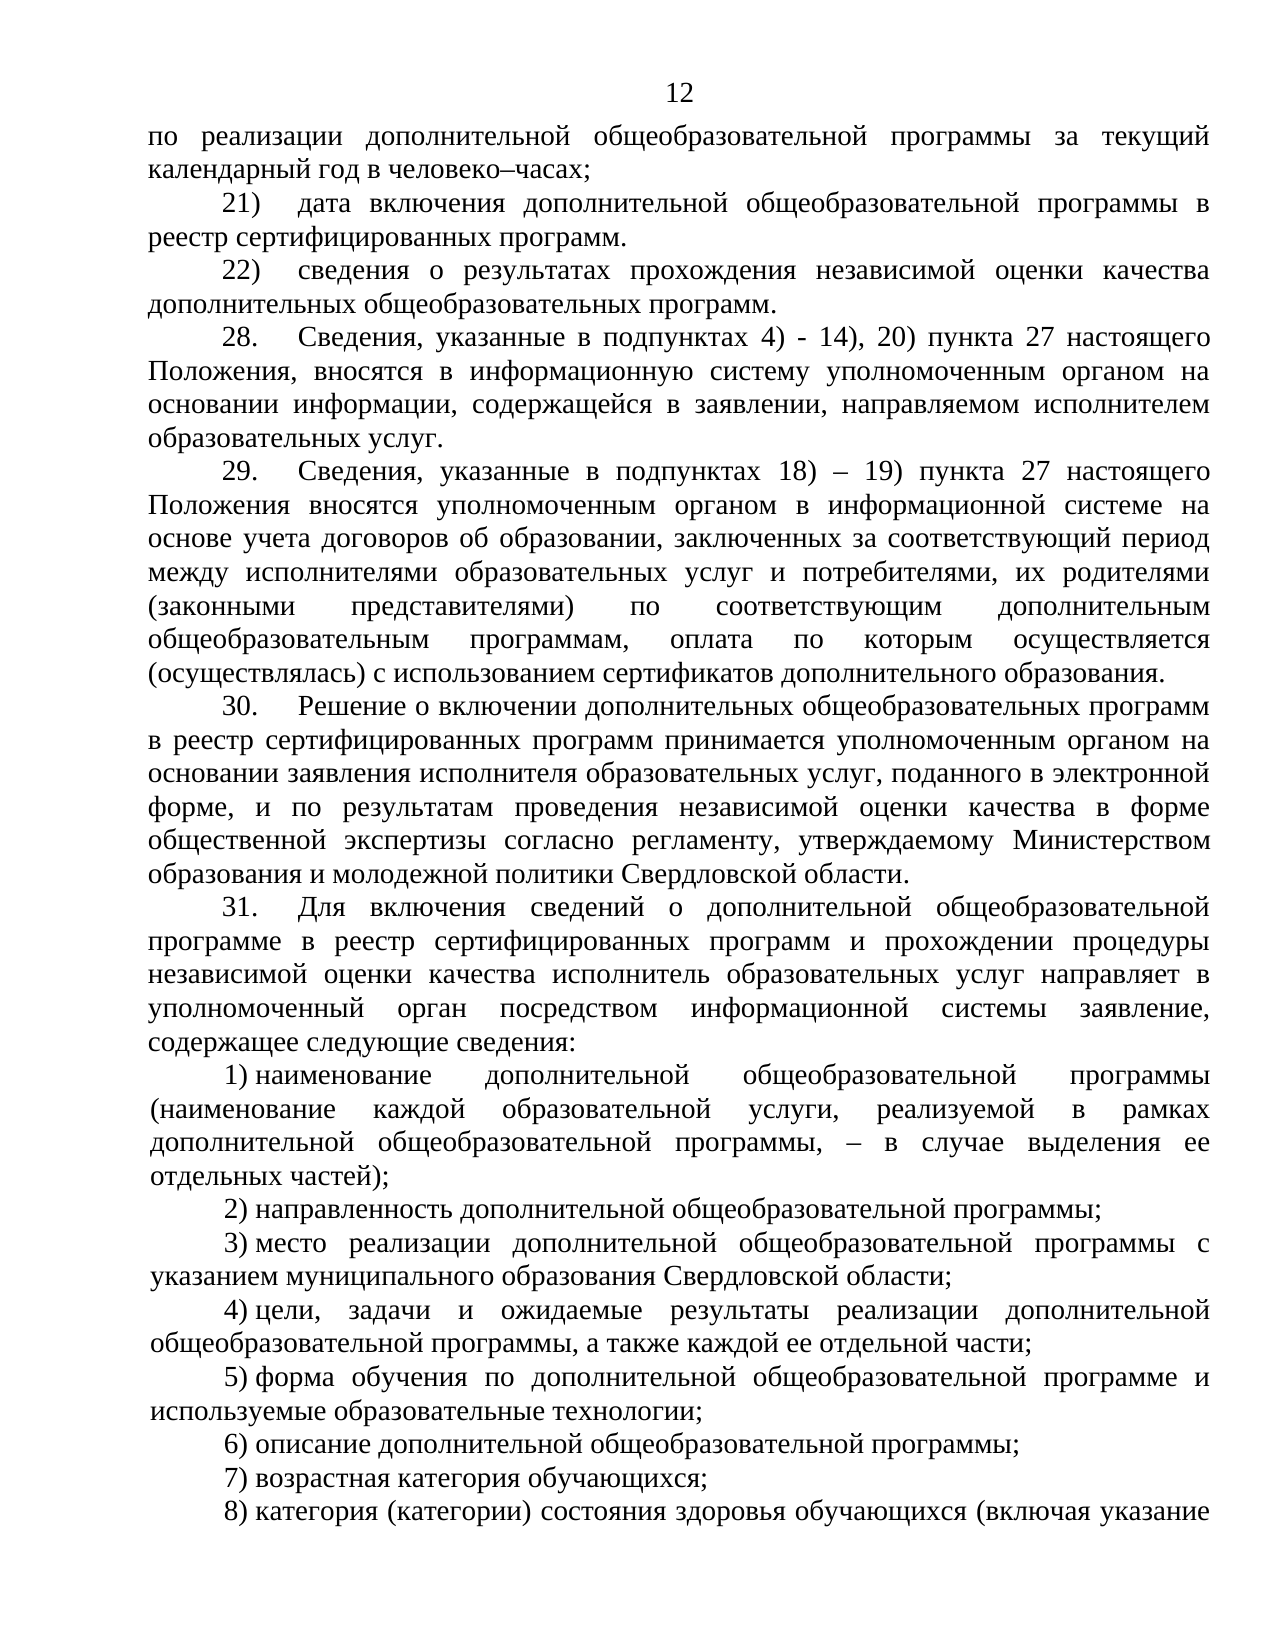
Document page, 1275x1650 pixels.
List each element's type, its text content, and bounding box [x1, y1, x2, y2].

list Сведения, указанные в подпунктах 18) – 19) пункта 27 настоящего Положения вносятся уполномоченным органом в информационной системе на основе учета договоров об образовании, заключенных за соответствующий период между исполнителями образовательных услуг и потребителями, их родителями (законными представителями) по соответствующим дополнительным общеобразовательным программам, оплата по которым осуществляется (осуществлялась) с использованием сертификатов дополнительного образования. [148, 453, 1211, 688]
text 4) цели, задачи и ожидаемые результаты реализации дополнительной общеобразовательной программы, а также каждой ее отдельной части; [150, 1292, 1211, 1359]
text 6) описание дополнительной общеобразовательной программы; [150, 1426, 1211, 1460]
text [150, 1493, 1211, 1527]
list Сведения, указанные в подпунктах 4) - 14), 20) пункта 27 настоящего Положения, вносятся в информационную систему уполномоченным органом на основании информации, содержащейся в заявлении, направляемом исполнителем образовательных услуг. [148, 319, 1211, 453]
text 3) место реализации дополнительной общеобразовательной программы с указанием муниципального образования Свердловской области; [150, 1225, 1211, 1292]
text 7) возрастная категория обучающихся; [150, 1460, 1211, 1493]
list дата включения дополнительной общеобразовательной программы в реестр сертифицированных программ. [148, 185, 1211, 252]
text 5) форма обучения по дополнительной общеобразовательной программе и используемые образовательные технологии; [150, 1359, 1211, 1426]
list сведения о результатах прохождения независимой оценки качества дополнительных общеобразовательных программ. [148, 252, 1211, 319]
list Решение о включении дополнительных общеобразовательных программ в реестр сертифицированных программ принимается уполномоченным органом на основании заявления исполнителя образовательных услуг, поданного в электронной форме, и по результатам проведения независимой оценки качества в форме общественной экспертизы согласно регламенту, утверждаемому Министерством образования и молодежной политики Свердловской области. [148, 688, 1211, 889]
list Для включения сведений о дополнительной общеобразовательной программе в реестр сертифицированных программ и прохождении процедуры независимой оценки качества исполнитель образовательных услуг направляет в уполномоченный орган посредством информационной системы заявление, содержащее следующие сведения: [148, 889, 1211, 1057]
text 1) наименование дополнительной общеобразовательной программы (наименование каждой образовательной услуги, реализуемой в рамках дополнительной общеобразовательной программы, – в случае выделения ее отдельных частей); [150, 1057, 1211, 1191]
text 2) направленность дополнительной общеобразовательной программы; [150, 1191, 1211, 1225]
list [148, 118, 1211, 185]
